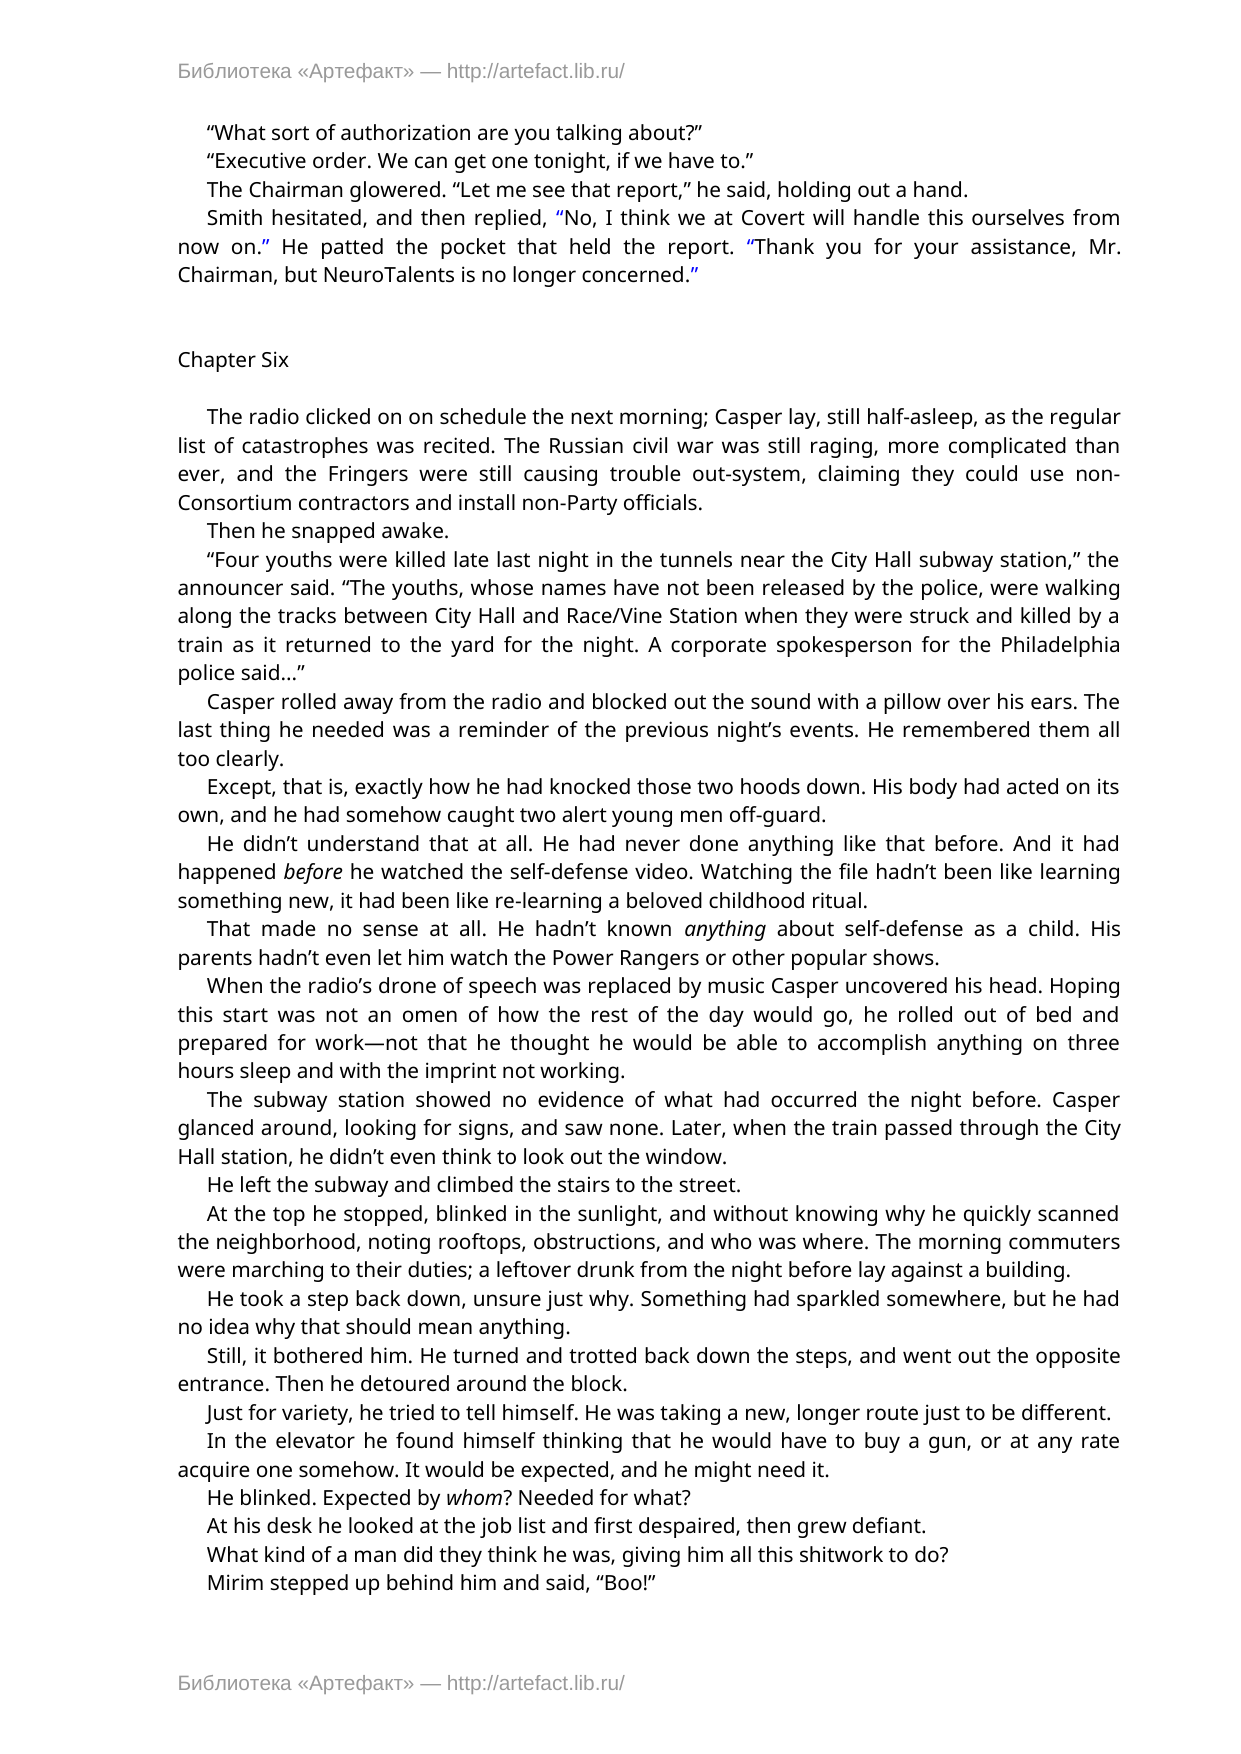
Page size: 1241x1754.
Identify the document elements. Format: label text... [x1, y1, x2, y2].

text Just for variety, he tried to tell himself. He was taking a new, longer route just to be different. [177, 1398, 1122, 1426]
text Then he snapped awake. [177, 516, 1122, 545]
text “Four youths were killed late last night in the tunnels near the City Hall subway station,” the announcer said. “The youths, whose names have not been released by the police, were walking along the tracks between City Hall and Race/Vine Station when they were struck and killed by a train as it returned to the yard for the night. A corporate spokesperson for the Philadelphia police said...” [177, 545, 1122, 687]
text Casper rolled away from the radio and blocked out the sound with a pillow over his ears. The last thing he needed was a reminder of the previous night’s events. He remembered them all too clearly. [177, 687, 1122, 772]
text In the elevator he found himself thinking that he would have to buy a gun, or at any rate acquire one somehow. It would be expected, and he might need it. [177, 1426, 1122, 1483]
text Smith hesitated, and then replied, “No, I think we at Covert will handle this ourselves from now on.” He patted the pocket that held the report. “Thank you for your assistance, Mr. Chairman, but NeuroTalents is no longer concerned.” [177, 203, 1122, 289]
text Still, it bothered him. He turned and trotted back down the steps, and went out the opposite entrance. Then he detoured around the block. [177, 1341, 1122, 1398]
text At his desk he looked at the job list and first despaired, then grew defiant. [177, 1512, 1122, 1540]
text He took a step back down, unsure just why. Something had sparkled somewhere, but he had no idea why that should mean anything. [177, 1284, 1122, 1341]
text Except, that is, exactly how he had knocked those two hoods down. His body had acted on its own, and he had somehow caught two alert young men off-guard. [177, 772, 1122, 829]
text He didn’t understand that at all. He had never done anything like that before. And it had happened before he watched the self-defense video. Watching the file hadn’t been like learning something new, it had been like re-learning a beloved childhood ritual. [177, 829, 1122, 914]
text The subway station showed no evidence of what had occurred the night before. Casper glanced around, looking for signs, and saw none. Later, when the train passed through the City Hall station, he didn’t even think to look out the window. [177, 1085, 1122, 1170]
text “What sort of authorization are you talking about?” [177, 118, 1122, 147]
text When the radio’s drone of speech was replaced by music Casper uncovered his head. Hoping this start was not an omen of how the rest of the day would go, he rolled out of bed and prepared for work—not that he thought he would be able to accomplish anything on three hours sleep and with the imprint not working. [177, 971, 1122, 1085]
text Chapter Six [177, 346, 1122, 374]
text “Executive order. We can get one tonight, if we have to.” [177, 147, 1122, 175]
text He blinked. Expected by whom? Needed for what? [177, 1483, 1122, 1512]
text The Chairman glowered. “Let me see that report,” he said, holding out a hand. [177, 175, 1122, 203]
text The radio clicked on on schedule the next morning; Casper lay, still half-asleep, as the regular list of catastrophes was recited. The Russian civil war was still raging, more complicated than ever, and the Fringers were still causing trouble out-system, claiming they could use non-Consortium contractors and install non-Party officials. [177, 402, 1122, 516]
text That made no sense at all. He hadn’t known anything about self-defense as a child. His parents hadn’t even let him watch the Power Rangers or other popular shows. [177, 914, 1122, 971]
text What kind of a man did they think he was, giving him all this shitwork to do? [177, 1540, 1122, 1568]
text At the top he stopped, blinked in the sunlight, and without knowing why he quickly scanned the neighborhood, noting rooftops, obstructions, and who was where. The morning commuters were marching to their duties; a leftover drunk from the night before lay against a building. [177, 1199, 1122, 1284]
text Mirim stepped up behind him and said, “Boo!” [177, 1568, 1122, 1597]
text He left the subway and climbed the stairs to the street. [177, 1170, 1122, 1199]
